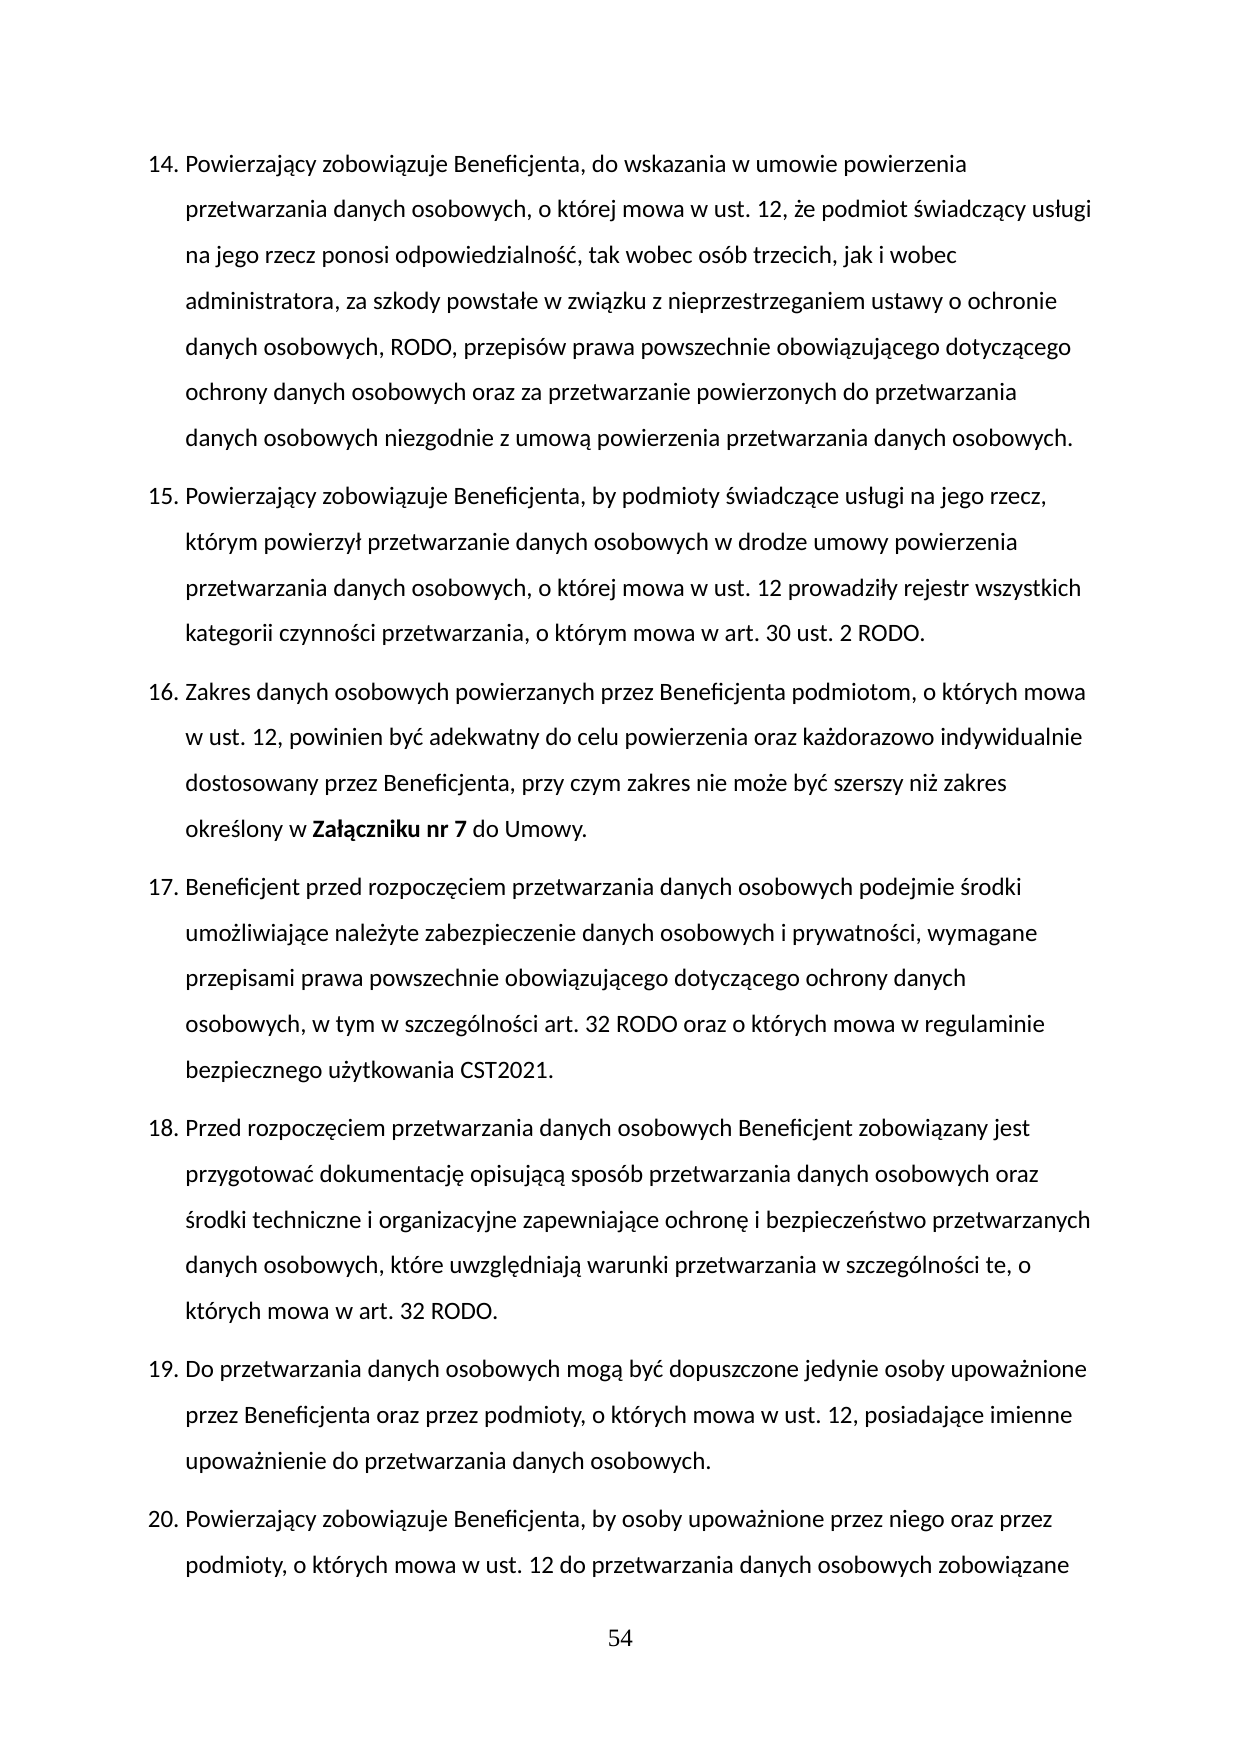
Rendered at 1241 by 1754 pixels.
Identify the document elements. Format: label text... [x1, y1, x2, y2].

list Zakres danych osobowych powierzanych przez Beneficjenta podmiotom, o których mowa w ust. 12, powinien być adekwatny do celu powierzenia oraz każdorazowo indywidualnie dostosowany przez Beneficjenta, przy czym zakres nie może być szerszy niż zakres określony w Załączniku nr 7 do Umowy. [148, 676, 1092, 843]
list Powierzający zobowiązuje Beneficjenta, by podmioty świadczące usługi na jego rzecz, którym powierzył przetwarzanie danych osobowych w drodze umowy powierzenia przetwarzania danych osobowych, o której mowa w ust. 12 prowadziły rejestr wszystkich kategorii czynności przetwarzania, o którym mowa w art. 30 ust. 2 RODO. [148, 480, 1092, 648]
list Do przetwarzania danych osobowych mogą być dopuszczone jedynie osoby upoważnione przez Beneficjenta oraz przez podmioty, o których mowa w ust. 12, posiadające imienne upoważnienie do przetwarzania danych osobowych. [148, 1353, 1092, 1475]
list Powierzający zobowiązuje Beneficjenta, do wskazania w umowie powierzenia przetwarzania danych osobowych, o której mowa w ust. 12, że podmiot świadczący usługi na jego rzecz ponosi odpowiedzialność, tak wobec osób trzecich, jak i wobec administratora, za szkody powstałe w związku z nieprzestrzeganiem ustawy o ochronie danych osobowych, RODO, przepisów prawa powszechnie obowiązującego dotyczącego ochrony danych osobowych oraz za przetwarzanie powierzonych do przetwarzania danych osobowych niezgodnie z umową powierzenia przetwarzania danych osobowych. [148, 148, 1092, 453]
list Beneficjent przed rozpoczęciem przetwarzania danych osobowych podejmie środki umożliwiające należyte zabezpieczenie danych osobowych i prywatności, wymagane przepisami prawa powszechnie obowiązującego dotyczącego ochrony danych osobowych, w tym w szczególności art. 32 RODO oraz o których mowa w regulaminie bezpiecznego użytkowania CST2021. [148, 871, 1092, 1084]
list Przed rozpoczęciem przetwarzania danych osobowych Beneficjent zobowiązany jest przygotować dokumentację opisującą sposób przetwarzania danych osobowych oraz środki techniczne i organizacyjne zapewniające ochronę i bezpieczeństwo przetwarzanych danych osobowych, które uwzględniają warunki przetwarzania w szczególności te, o których mowa w art. 32 RODO. [148, 1112, 1092, 1326]
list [148, 1503, 1092, 1579]
